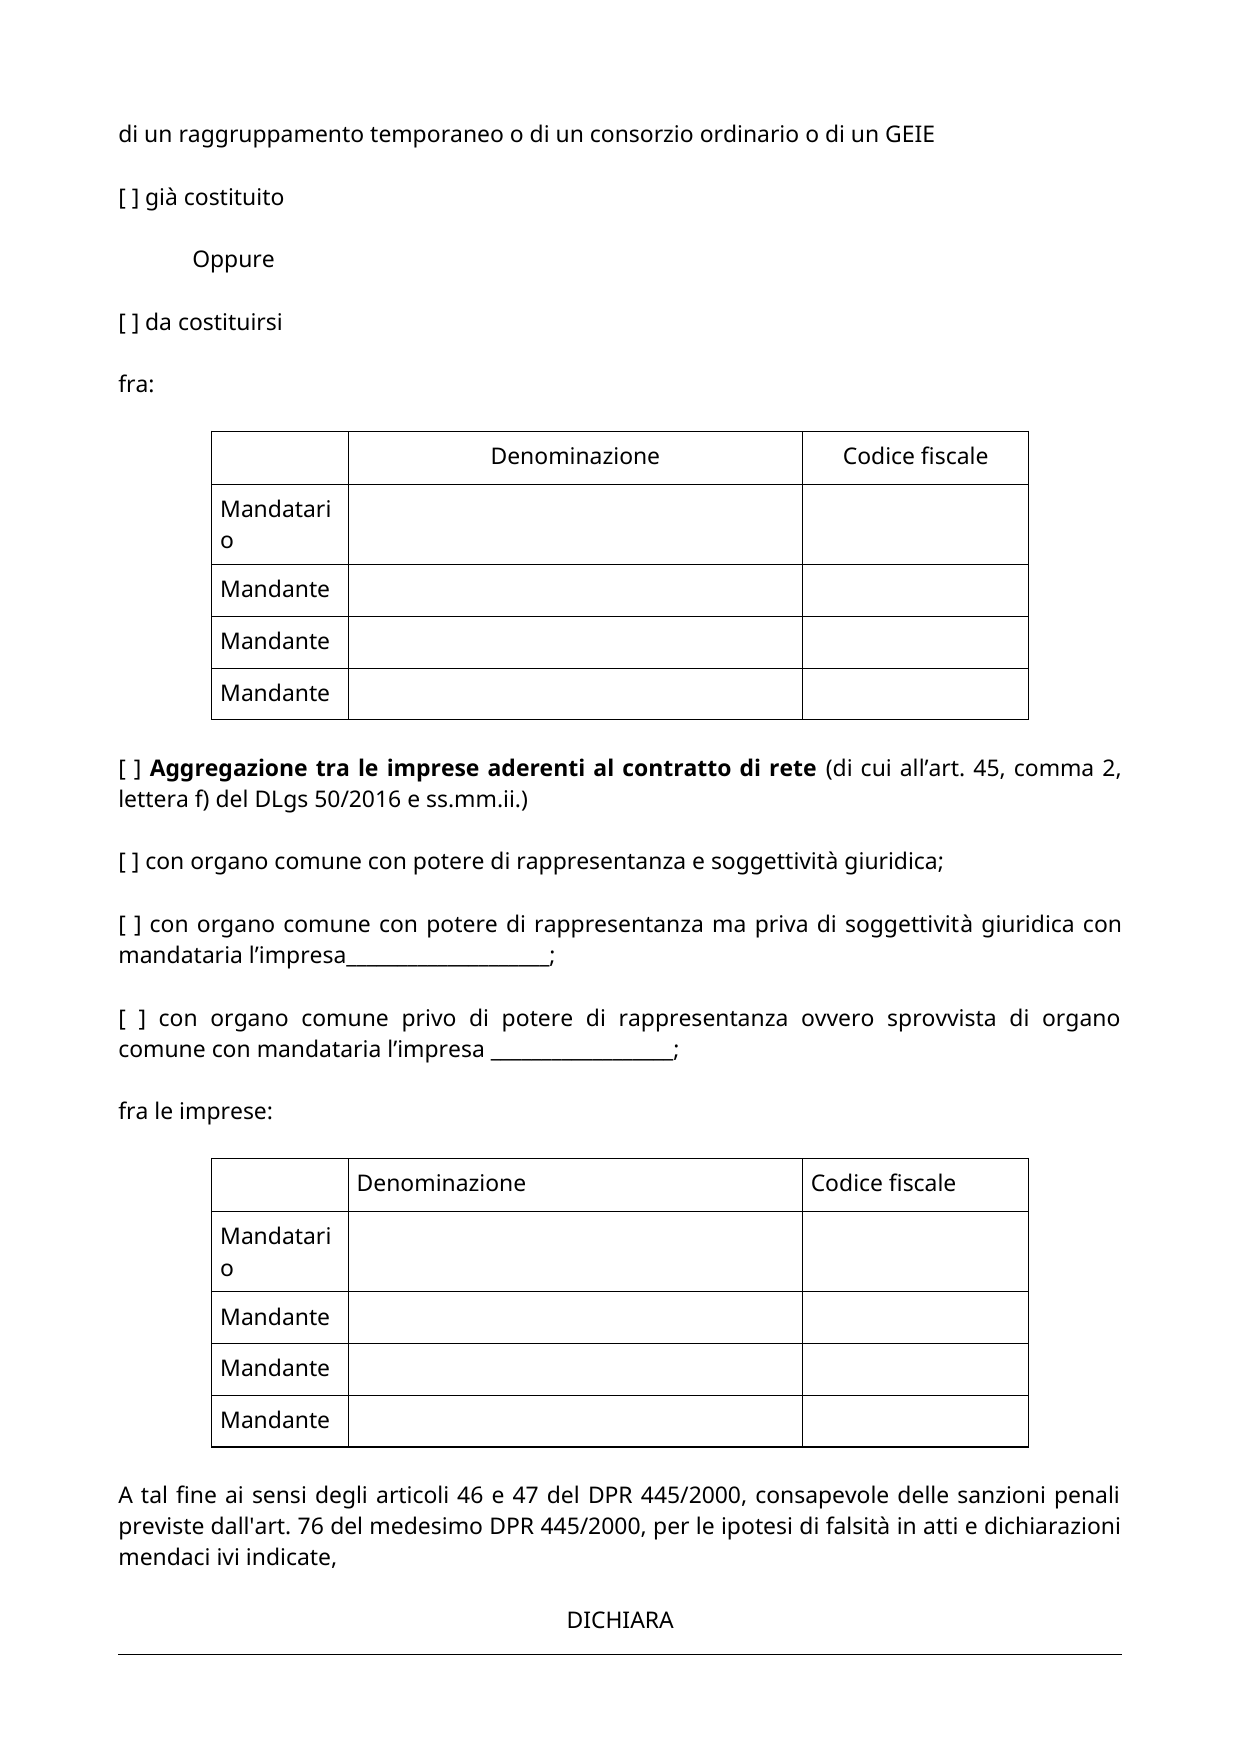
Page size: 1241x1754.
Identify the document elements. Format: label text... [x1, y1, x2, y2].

table_header [212, 432, 348, 484]
table_cell Mandante [212, 1344, 348, 1395]
text fra le imprese: [118, 1095, 1122, 1127]
table_cell [803, 485, 1028, 564]
text A tal fine ai sensi degli articoli 46 e 47 del DPR 445/2000, consapevole delle sanzioni penali previste dall'art. 76 del medesimo DPR 445/2000, per le ipotesi di falsità in atti e dichiarazioni mendaci ivi indicate, [118, 1479, 1122, 1572]
text [ ] da costituirsi [118, 306, 1122, 337]
table_cell Mandante [212, 669, 348, 719]
text [ ] con organo comune privo di potere di rappresentanza ovvero sprovvista di organo comune con mandataria l’impresa __________________; [118, 1002, 1122, 1064]
table_cell [803, 1396, 1028, 1446]
table_cell Mandatario [212, 485, 348, 564]
text di un raggruppamento temporaneo o di un consorzio ordinario o di un GEIE [118, 118, 1122, 149]
table_cell [349, 1212, 802, 1291]
table_cell [803, 565, 1028, 616]
table_header Denominazione [349, 1159, 802, 1211]
table_header Denominazione [349, 432, 802, 484]
text DICHIARA [118, 1604, 1122, 1635]
table_header Codice fiscale [803, 1159, 1028, 1211]
table_cell [349, 1344, 802, 1395]
table_cell Mandante [212, 1292, 348, 1343]
table_cell [803, 617, 1028, 667]
table_header [212, 1159, 348, 1211]
table_cell [349, 485, 802, 564]
table_cell [803, 1292, 1028, 1343]
table_header Codice fiscale [803, 432, 1028, 484]
text Oppure [118, 243, 1122, 274]
table_cell Mandante [212, 1396, 348, 1446]
table_cell Mandatario [212, 1212, 348, 1291]
table_cell [803, 1344, 1028, 1395]
text [ ] Aggregazione tra le imprese aderenti al contratto di rete (di cui all’art. 45, comma 2, lettera f) del DLgs 50/2016 e ss.mm.ii.) [118, 752, 1122, 814]
table_cell [349, 1292, 802, 1343]
text [ ] con organo comune con potere di rappresentanza e soggettività giuridica; [118, 845, 1122, 877]
table_cell [349, 617, 802, 667]
table_cell [349, 565, 802, 616]
table_cell Mandante [212, 617, 348, 667]
text [ ] già costituito [118, 181, 1122, 212]
table_cell Mandante [212, 565, 348, 616]
table_cell [349, 1396, 802, 1446]
table_cell [803, 669, 1028, 719]
table_cell [803, 1212, 1028, 1291]
text fra: [118, 368, 1122, 399]
text [ ] con organo comune con potere di rappresentanza ma priva di soggettività giuridica con mandataria l’impresa____________________; [118, 877, 1122, 970]
table_cell [349, 669, 802, 719]
